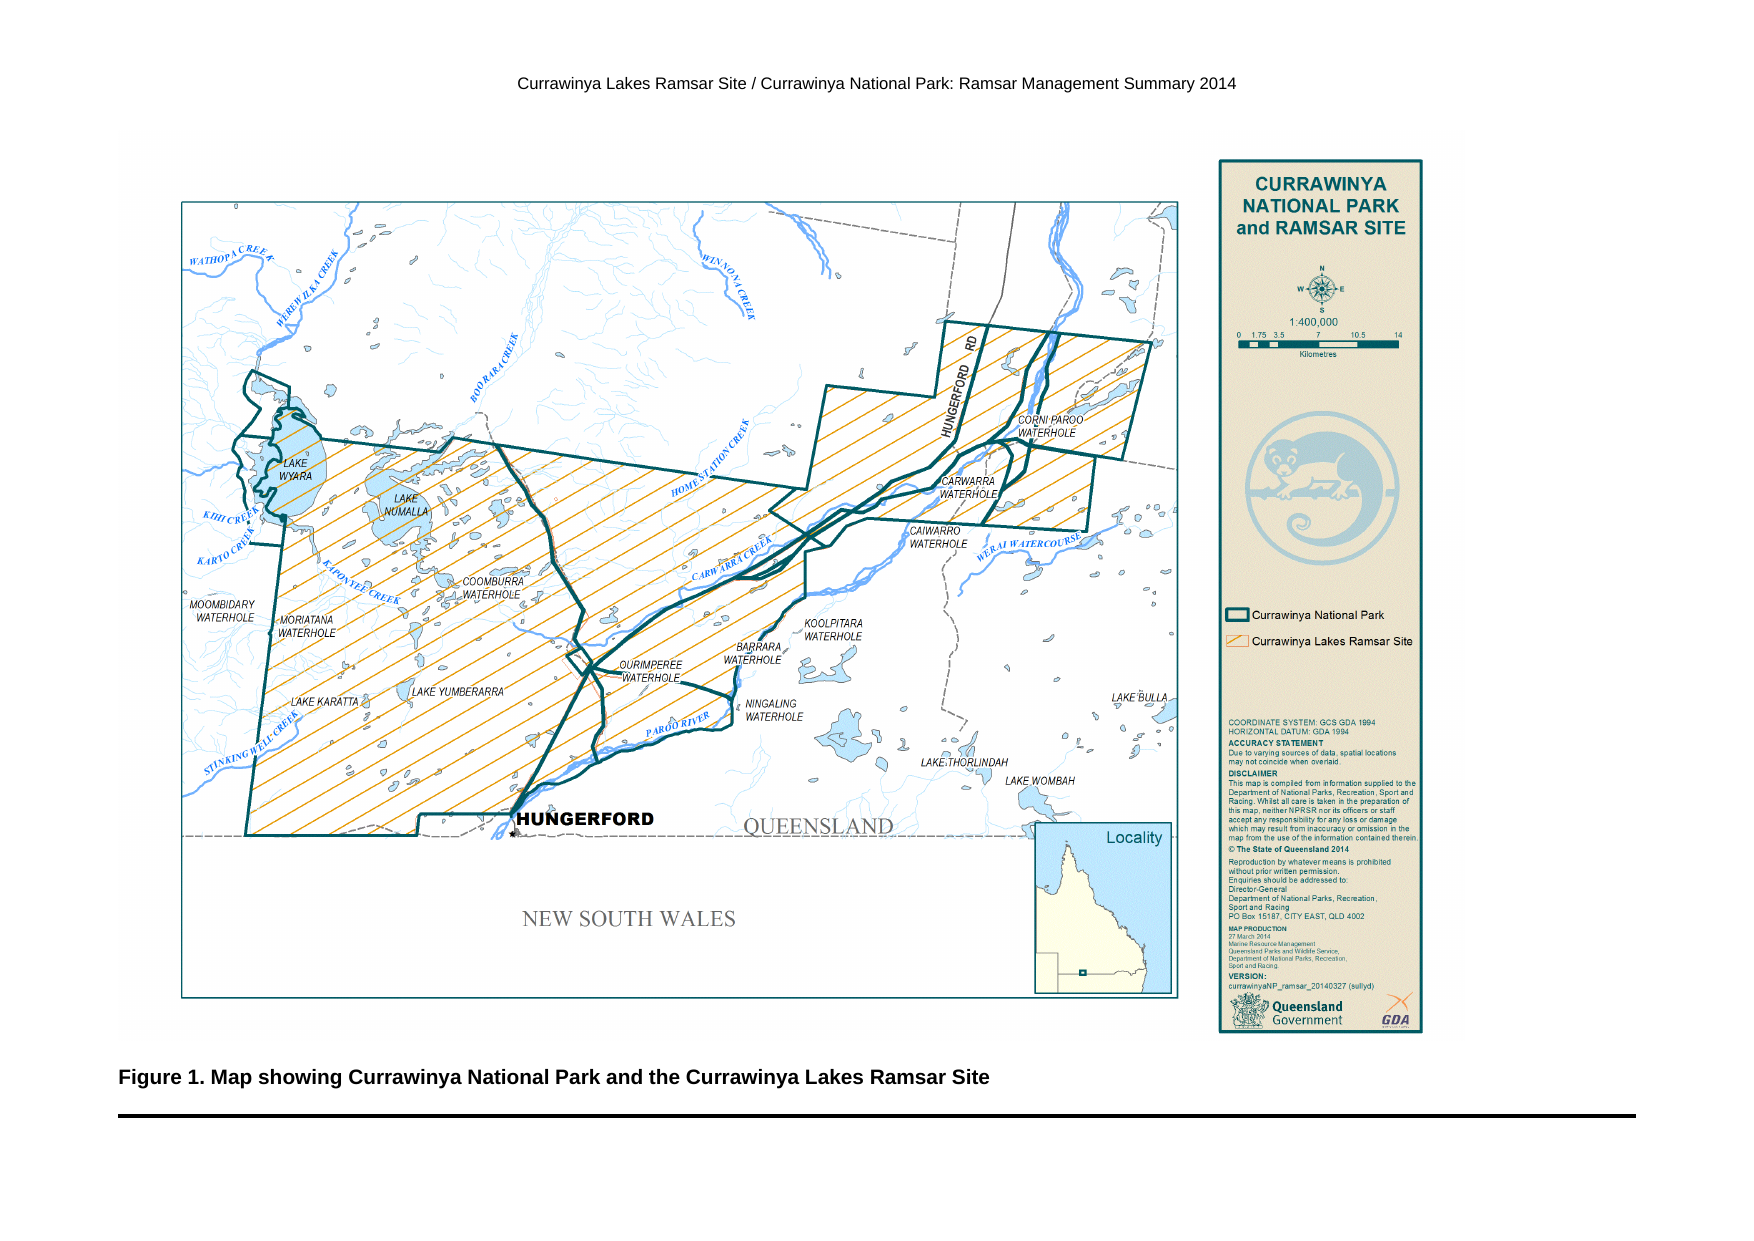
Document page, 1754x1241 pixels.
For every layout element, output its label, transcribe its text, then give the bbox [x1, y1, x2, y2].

picture [118, 130, 1466, 1041]
title Figure 1. Map showing Currawinya National Park and the Currawinya Lakes Ramsar Site [118, 1065, 1636, 1089]
